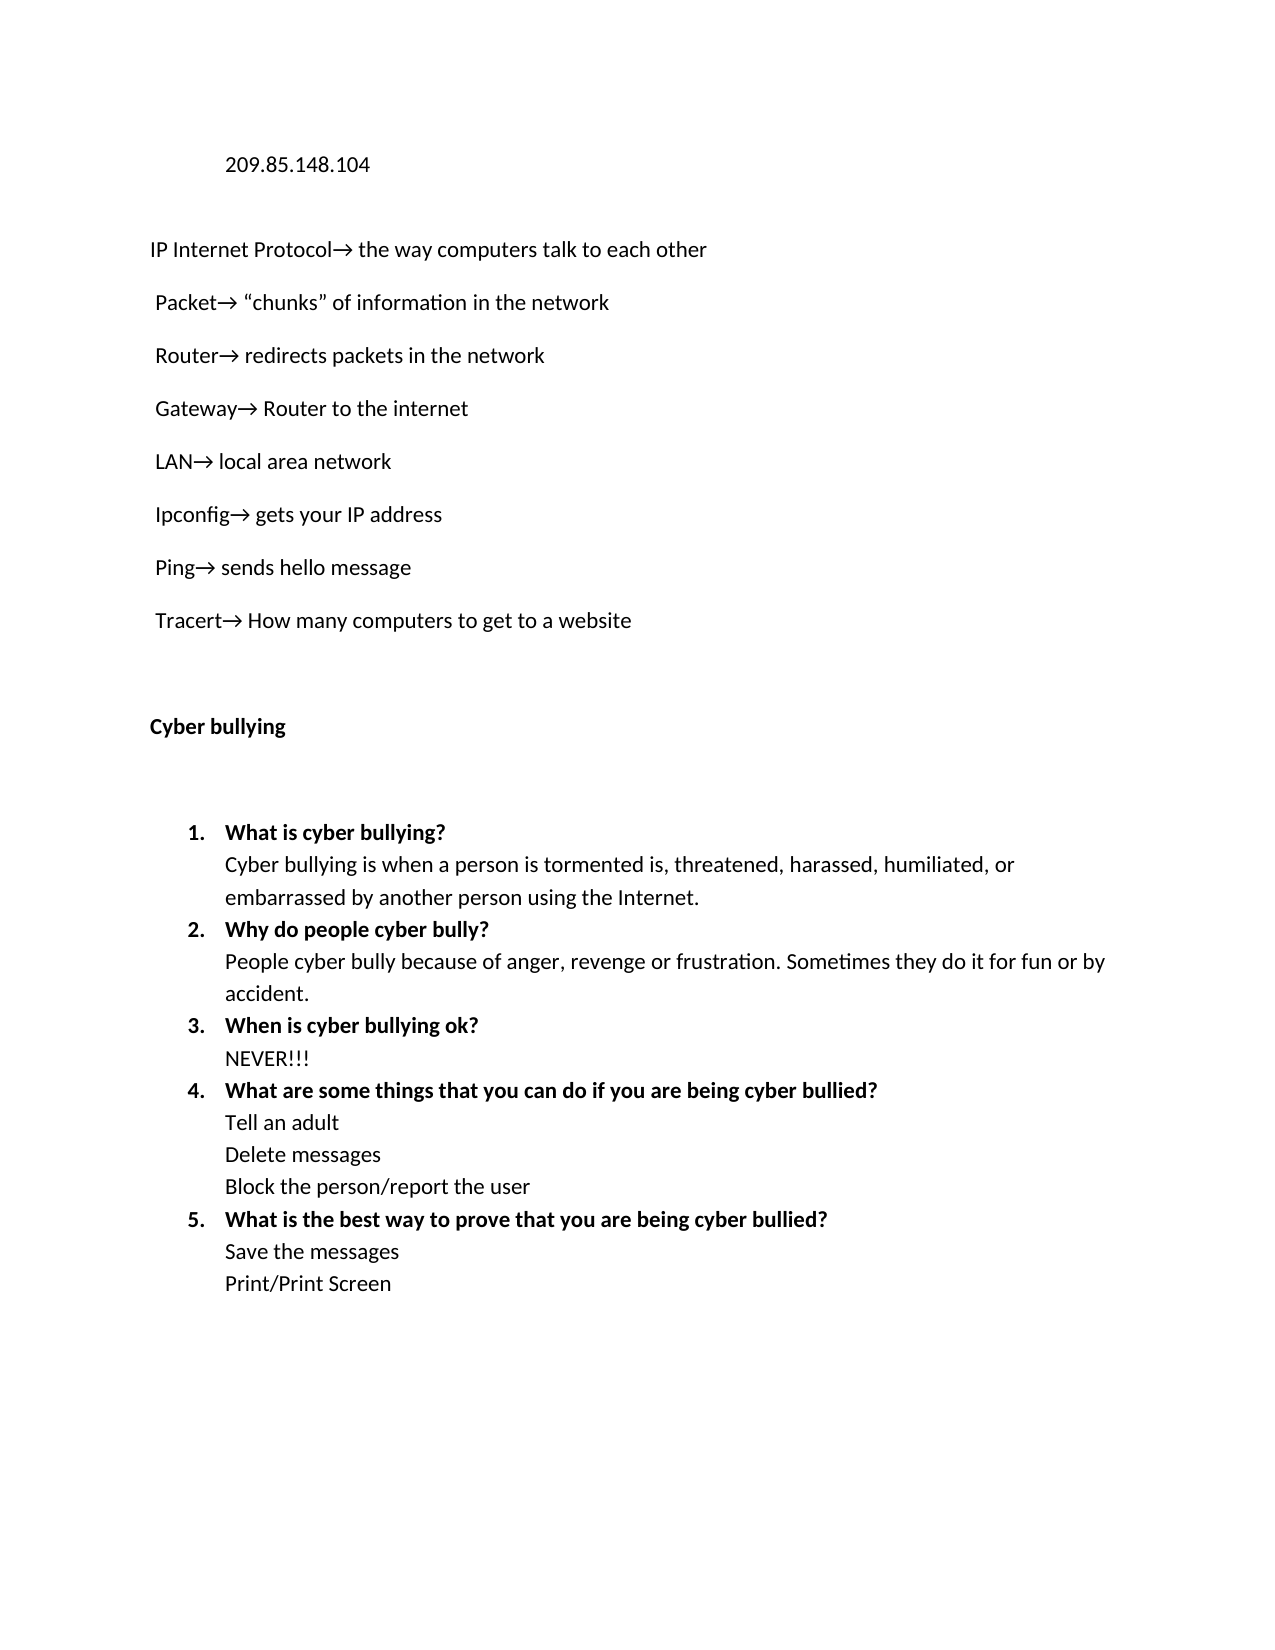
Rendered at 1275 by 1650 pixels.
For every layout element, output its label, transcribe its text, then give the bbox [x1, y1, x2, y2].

list What is cyber bullying? [187, 818, 1125, 846]
list What is the best way to prove that you are being cyber bullied? [187, 1205, 1125, 1233]
text Packet→ “chunks” of information in the network [150, 288, 1125, 316]
list When is cyber bullying ok? [187, 1012, 1125, 1039]
list Why do people cyber bully? [187, 915, 1125, 943]
text Cyber bullying [150, 712, 1125, 740]
list Cyber bullying is when a person is tormented is, threatened, harassed, humiliated, or embarrassed by another person using the Internet. [225, 851, 1125, 911]
list Print/Print Screen [225, 1269, 1125, 1297]
list What are some things that you can do if you are being cyber bullied? [187, 1076, 1125, 1104]
list Save the messages [225, 1237, 1125, 1265]
list 209.85.148.104 [225, 150, 1125, 210]
list People cyber bully because of anger, revenge or frustration. Sometimes they do it for fun or by accident. [225, 947, 1125, 1007]
text Tracert→ How many computers to get to a website [150, 606, 1125, 634]
list Block the person/report the user [225, 1172, 1125, 1201]
text Ipconfig→ gets your IP address [150, 500, 1125, 528]
list NEVER!!! [225, 1044, 1125, 1072]
text Gateway→ Router to the internet [150, 394, 1125, 422]
list Tell an adult [225, 1108, 1125, 1136]
text LAN→ local area network [150, 447, 1125, 475]
text Router→ redirects packets in the network [150, 341, 1125, 369]
text Ping→ sends hello message [150, 553, 1125, 581]
text IP Internet Protocol→ the way computers talk to each other [150, 235, 1125, 263]
list Delete messages [225, 1140, 1125, 1168]
